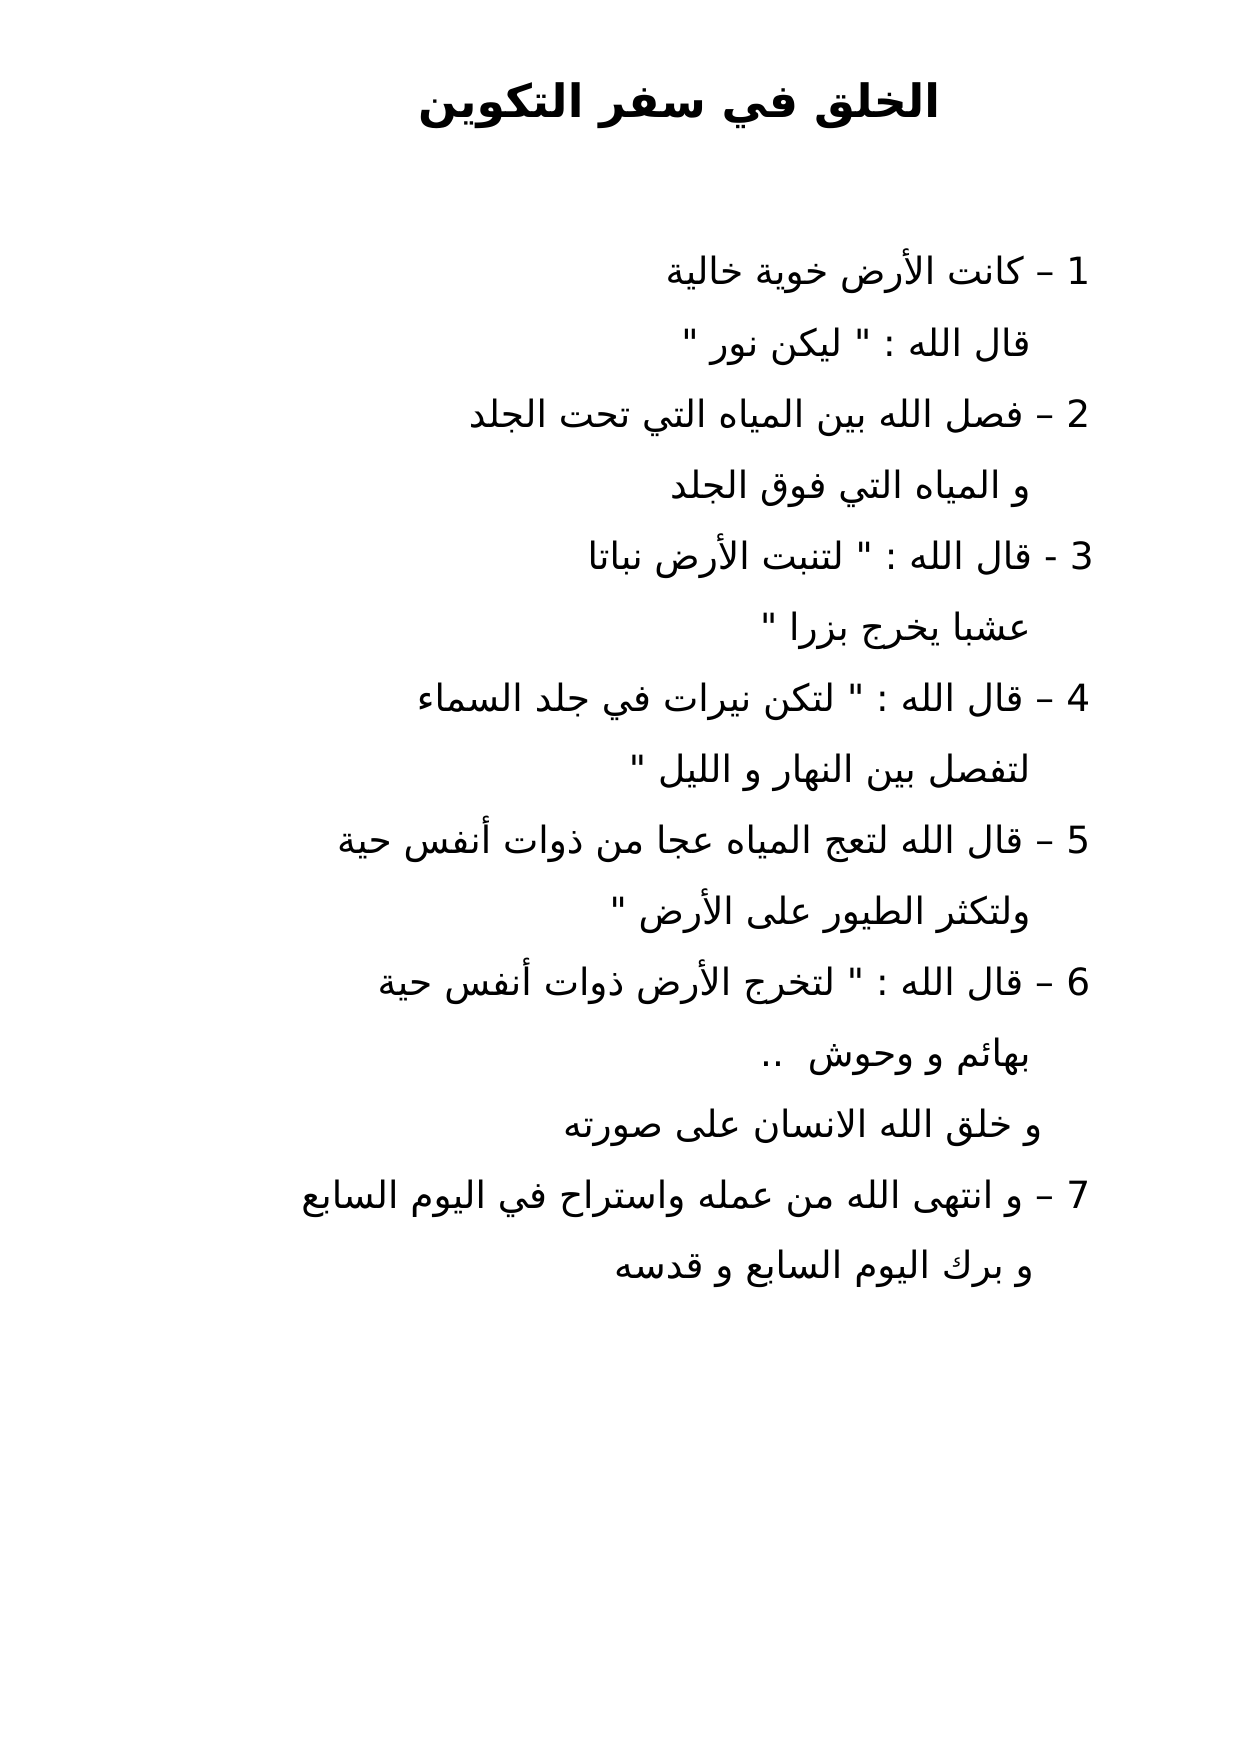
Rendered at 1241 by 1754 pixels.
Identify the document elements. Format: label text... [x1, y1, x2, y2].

text لتفصل بين النهار و الليل " [75, 748, 1165, 791]
text 6 – قال الله : " لتخرج الأرض ذوات أنفس حية [75, 960, 1165, 1004]
text 7 – و انتهى الله من عمله واستراح في اليوم السابع [75, 1173, 1165, 1217]
text 1 – كانت الأرض خوية خالية [75, 249, 1165, 293]
text 2 – فصل الله بين المياه التي تحت الجلد [75, 393, 1165, 437]
text قال الله : " ليكن نور " [75, 322, 1165, 366]
text و برك اليوم السابع و قدسه [75, 1244, 1165, 1288]
text 4 – قال الله : " لتكن نيرات في جلد السماء [75, 677, 1165, 720]
text ولتكثر الطيور على الأرض " [75, 889, 1165, 933]
text 5 – قال الله لتعج المياه عجا من ذوات أنفس حية [75, 818, 1165, 862]
text الخلق في سفر التكوين [75, 75, 1165, 128]
text و المياه التي فوق الجلد [75, 464, 1165, 507]
text عشبا يخرج بزرا " [75, 606, 1165, 649]
text و خلق الله الانسان على صورته [75, 1102, 1165, 1146]
text بهائم و وحوش .. [75, 1031, 1165, 1075]
text 3 - قال الله : " لتنبت الأرض نباتا [75, 535, 1165, 578]
